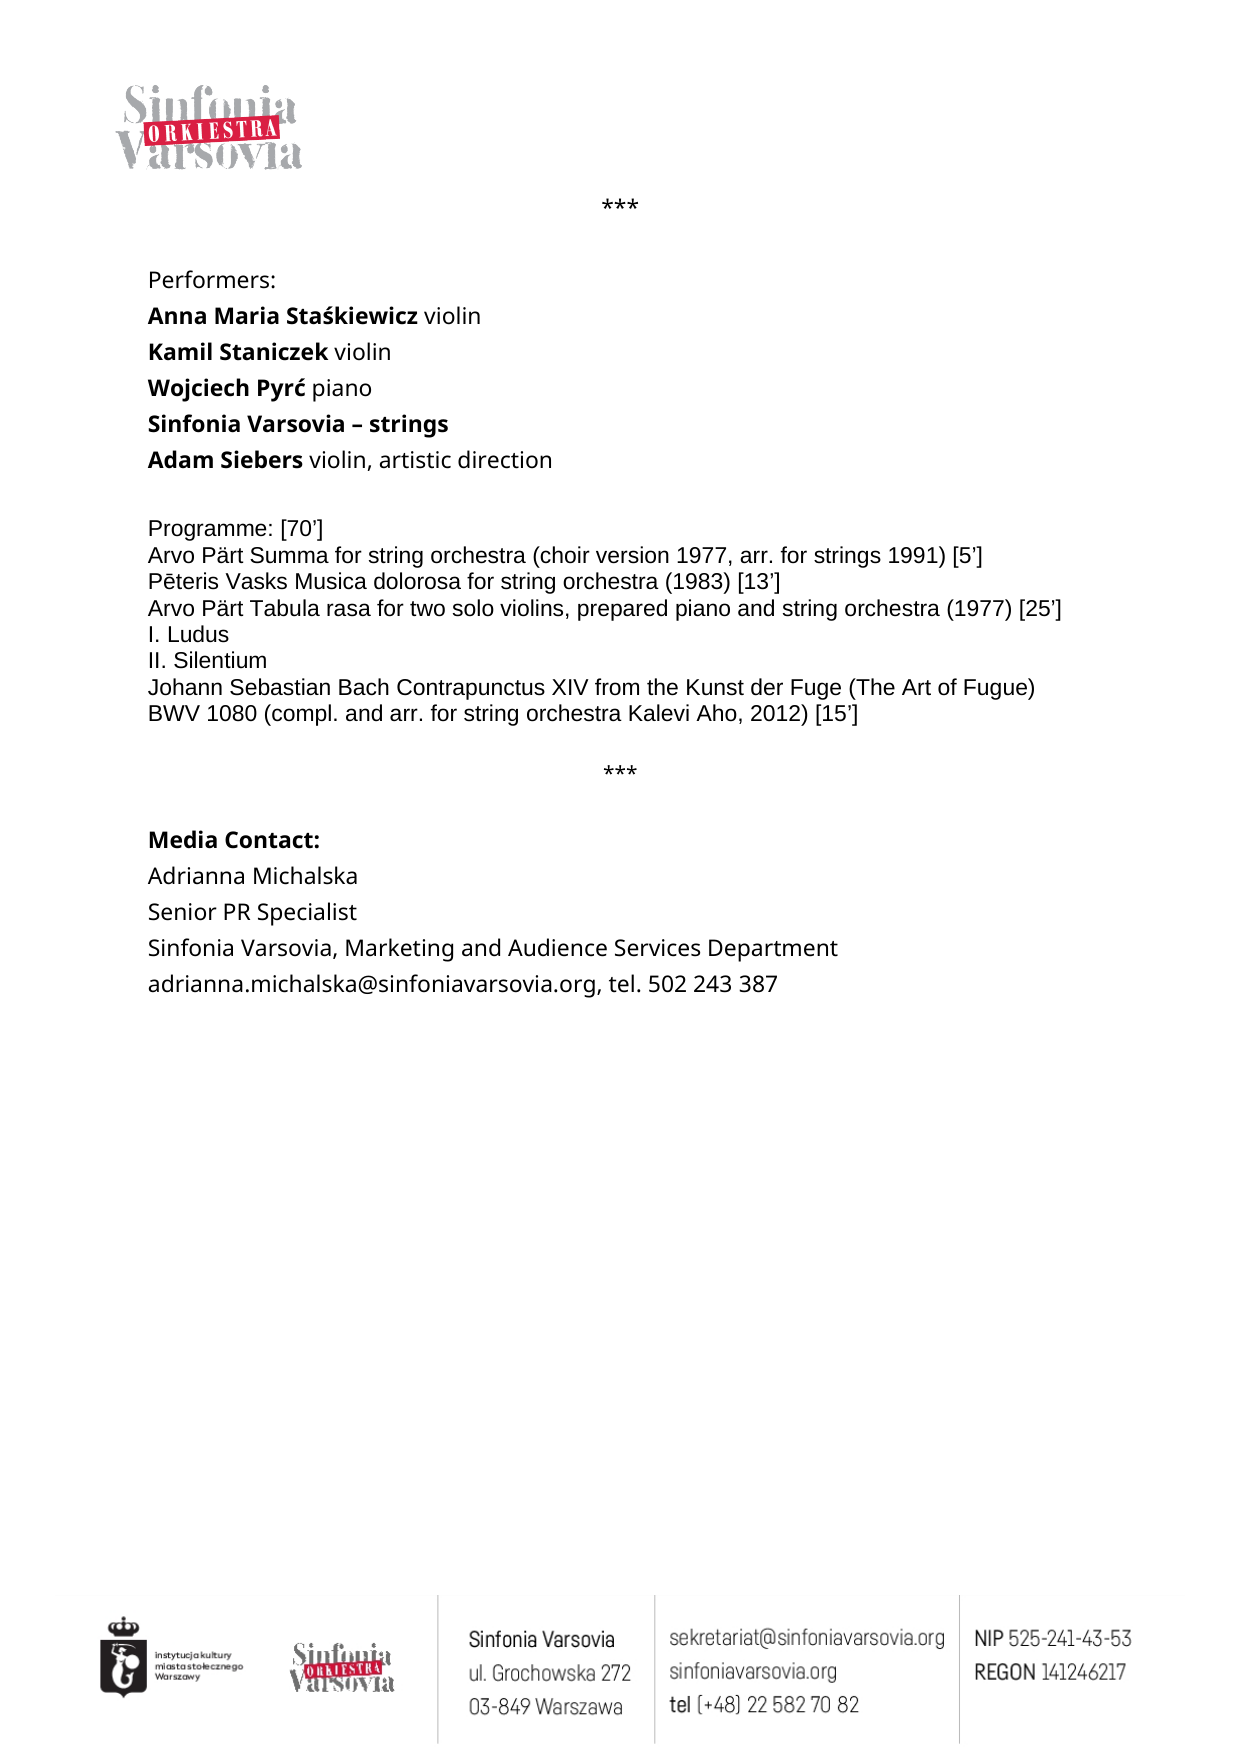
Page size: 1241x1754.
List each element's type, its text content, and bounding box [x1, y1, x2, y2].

text Pēteris Vasks Musica dolorosa for string orchestra (1983) [13’] [148, 568, 1093, 594]
picture [55, 1595, 1185, 1751]
text Media Contact: [148, 824, 1093, 855]
text Senior PR Specialist [148, 896, 1093, 927]
text II. Silentium [148, 647, 1093, 673]
text Arvo Pärt Tabula rasa for two solo violins, prepared piano and string orchestra (1977) [25’] [148, 594, 1093, 621]
text Performers: [148, 264, 1093, 295]
text Adrianna Michalska [148, 860, 1093, 891]
text Sinfonia Varsovia, Marketing and Audience Services Department [148, 932, 1093, 963]
text *** [148, 192, 1093, 223]
text I. Ludus [148, 621, 1093, 647]
text Programme: [70’] [148, 515, 1093, 542]
text Kamil Staniczek violin [148, 336, 1093, 367]
text *** [148, 759, 1093, 787]
text Johann Sebastian Bach Contrapunctus XIV from the Kunst der Fuge (The Art of Fugue) BWV 1080 (compl. and arr. for string orchestra Kalevi Aho, 2012) [15’] [148, 673, 1093, 726]
text Arvo Pärt Summa for string orchestra (choir version 1977, arr. for strings 1991) [5’] [148, 542, 1093, 568]
picture [110, 81, 307, 173]
text Sinfonia Varsovia – strings [148, 408, 1093, 439]
text Adam Siebers violin, artistic direction [148, 443, 1093, 475]
text adrianna.michalska@sinfoniavarsovia.org, tel. 502 243 387 [148, 968, 1093, 999]
text Wojciech Pyrć piano [148, 372, 1093, 403]
text Anna Maria Staśkiewicz violin [148, 300, 1093, 331]
